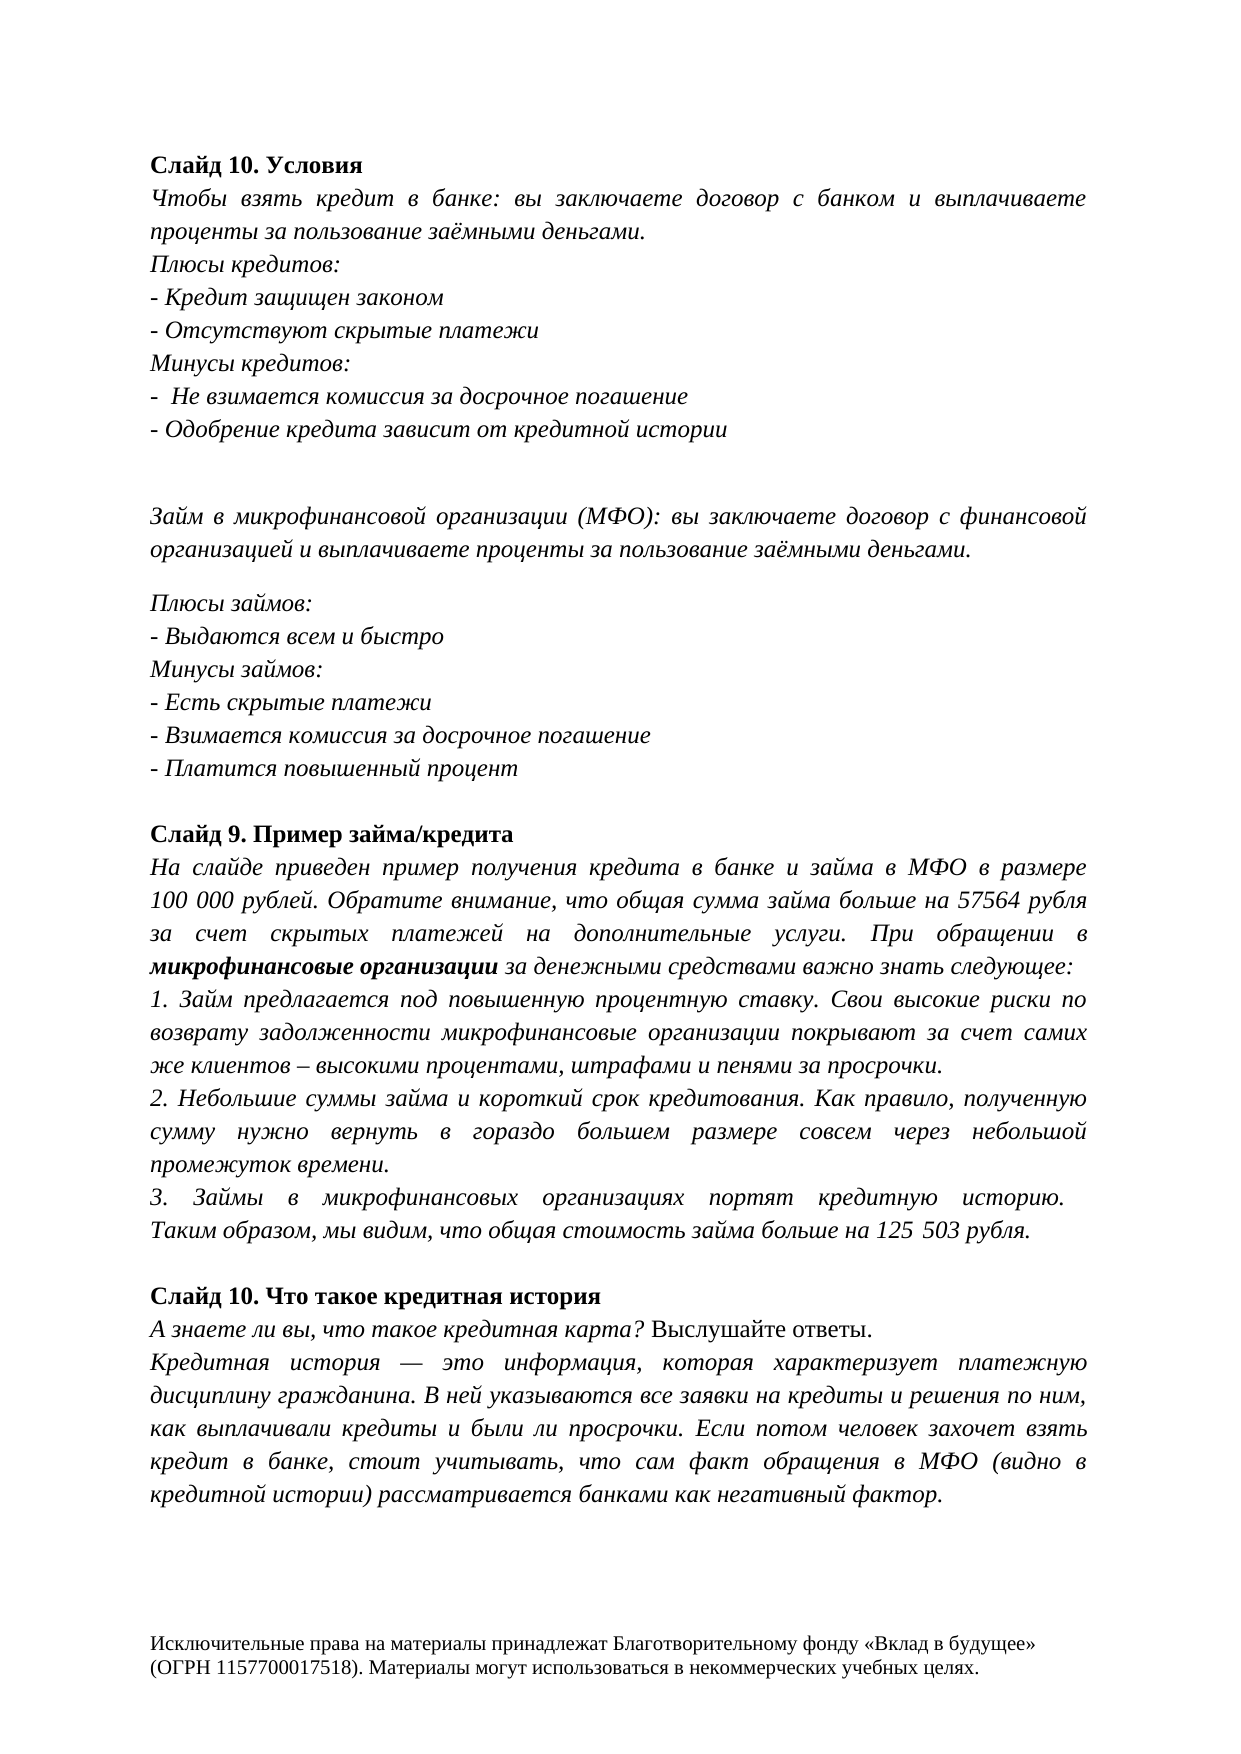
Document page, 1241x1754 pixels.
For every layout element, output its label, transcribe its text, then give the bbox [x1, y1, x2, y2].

text Минусы займов: [150, 654, 1090, 683]
text - Платится повышенный процент [150, 753, 1090, 782]
text На слайде приведен пример получения кредита в банке и займа в МФО в размере 100 000 рублей. Обратите внимание, что общая сумма займа больше на 57564 рубля за счет скрытых платежей на дополнительные услуги. При обращении в микрофинансовые организации за денежными средствами важно знать следующее: [150, 852, 1090, 980]
text 2. Небольшие суммы займа и короткий срок кредитования. Как правило, полученную сумму нужно вернуть в гораздо большем размере совсем через небольшой промежуток времени. [150, 1083, 1090, 1178]
text 3. Займы в микрофинансовых организациях портят кредитную историю. Таким образом, мы видим, что общая стоимость займа больше на 125 503 рубля. [150, 1182, 1090, 1244]
text 1. Займ предлагается под повышенную процентную ставку. Свои высокие риски по возврату задолженности микрофинансовые организации покрывают за счет самих же клиентов – высокими процентами, штрафами и пенями за просрочки. [150, 984, 1090, 1079]
text - Есть скрытые платежи [150, 687, 1090, 716]
text Слайд 10. Что такое кредитная история [150, 1281, 1090, 1310]
text А знаете ли вы, что такое кредитная карта? Выслушайте ответы. [150, 1314, 1090, 1343]
text - Кредит защищен законом [150, 282, 1090, 311]
text Плюсы займов: [150, 588, 1090, 617]
text Плюсы кредитов: [150, 249, 1090, 278]
text - Выдаются всем и быстро [150, 621, 1090, 650]
text - Одобрение кредита зависит от кредитной истории [150, 414, 1090, 443]
text Слайд 9. Пример займа/кредита [150, 819, 1090, 848]
text Кредитная история — это информация, которая характеризует платежную дисциплину гражданина. В ней указываются все заявки на кредиты и решения по ним, как выплачивали кредиты и были ли просрочки. Если потом человек захочет взять кредит в банке, стоит учитывать, что сам факт обращения в МФО (видно в кредитной истории) рассматривается банками как негативный фактор. [150, 1347, 1090, 1508]
text Минусы кредитов: [150, 348, 1090, 377]
text Слайд 10. Условия [150, 150, 1090, 179]
text - Не взимается комиссия за досрочное погашение [150, 381, 1090, 410]
text Чтобы взять кредит в банке: вы заключаете договор с банком и выплачиваете проценты за пользование заёмными деньгами. [150, 183, 1090, 245]
text - Взимается комиссия за досрочное погашение [150, 720, 1090, 749]
text - Отсутствуют скрытые платежи [150, 315, 1090, 344]
text Займ в микрофинансовой организации (МФО): вы заключаете договор с финансовой организацией и выплачиваете проценты за пользование заёмными деньгами. [150, 501, 1090, 563]
